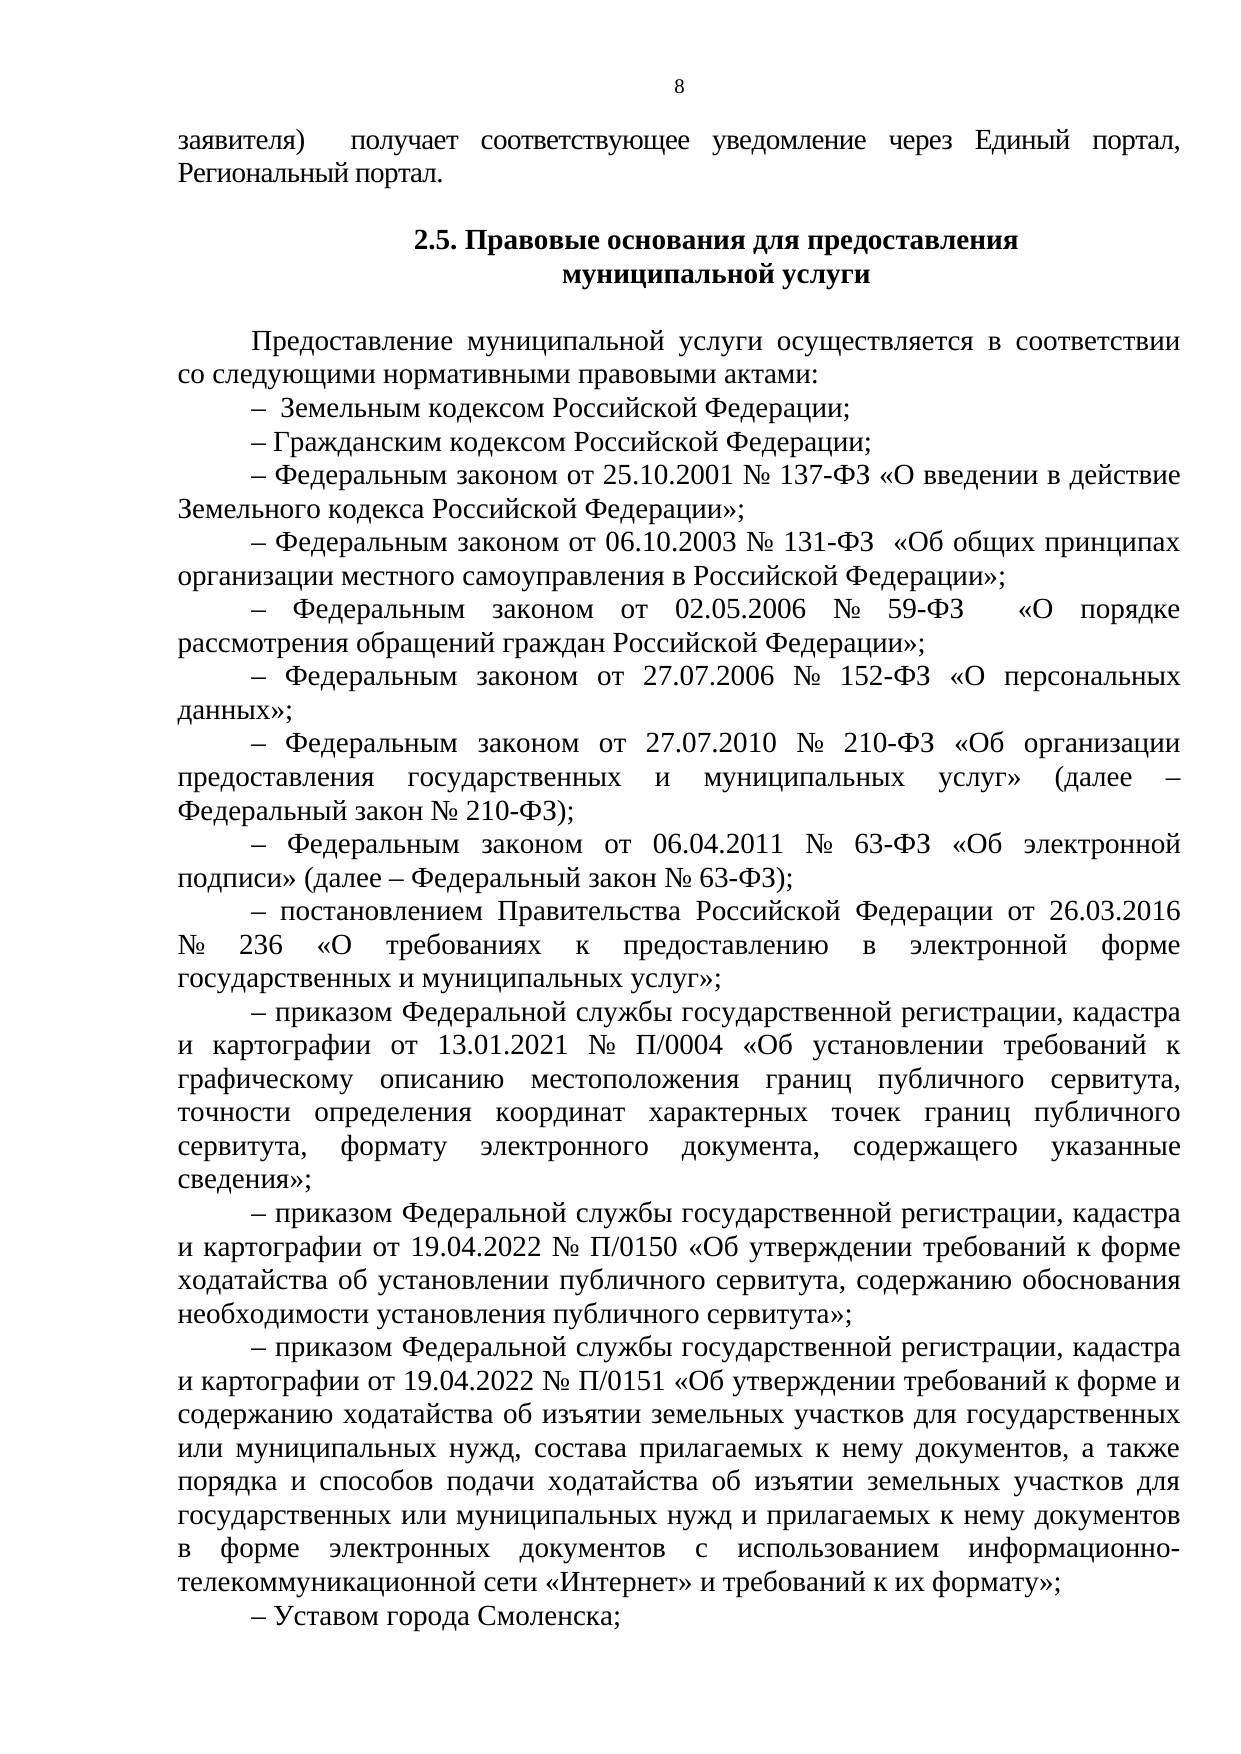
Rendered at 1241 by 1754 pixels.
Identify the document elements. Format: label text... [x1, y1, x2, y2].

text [177, 122, 1181, 189]
text 2.5. Правовые основания для предоставления [177, 222, 1181, 256]
text – Федеральным законом от 27.07.2010 № 210-ФЗ «Об организации предоставления государственных и муниципальных услуг» (далее – Федеральный закон № 210-ФЗ); [177, 726, 1181, 826]
text Предоставление муниципальной услуги осуществляется в соответствии со следующими нормативными правовыми актами: [177, 323, 1181, 390]
text – Федеральным законом от 02.05.2006 № 59-ФЗ «О порядке рассмотрения обращений граждан Российской Федерации»; [177, 591, 1181, 658]
text – Уставом города Смоленска; [177, 1598, 1181, 1631]
text – Федеральным законом от 25.10.2001 № 137-ФЗ «О введении в действие Земельного кодекса Российской Федерации»; [177, 457, 1181, 524]
text муниципальной услуги [177, 256, 1181, 289]
text – приказом Федеральной службы государственной регистрации, кадастра и картографии от 19.04.2022 № П/0151 «Об утверждении требований к форме и содержанию ходатайства об изъятии земельных участков для государственных или муниципальных нужд, состава прилагаемых к нему документов, а также порядка и способов подачи ходатайства об изъятии земельных участков для государственных или муниципальных нужд и прилагаемых к нему документов в форме электронных документов с использованием информационно-телекоммуникационной сети «Интернет» и требований к их формату»; [177, 1329, 1181, 1598]
text – постановлением Правительства Российской Федерации от 26.03.2016 № 236 «О требованиях к предоставлению в электронной форме государственных и муниципальных услуг»; [177, 893, 1181, 994]
text – Земельным кодексом Российской Федерации; [177, 390, 1181, 424]
text – Федеральным законом от 06.10.2003 № 131-ФЗ «Об общих принципах организации местного самоуправления в Российской Федерации»; [177, 524, 1181, 591]
text – Федеральным законом от 06.04.2011 № 63-ФЗ «Об электронной подписи» (далее – Федеральный закон № 63-ФЗ); [177, 826, 1181, 893]
text – Федеральным законом от 27.07.2006 № 152-ФЗ «О персональных данных»; [177, 658, 1181, 726]
text – приказом Федеральной службы государственной регистрации, кадастра и картографии от 19.04.2022 № П/0150 «Об утверждении требований к форме ходатайства об установлении публичного сервитута, содержанию обоснования необходимости установления публичного сервитута»; [177, 1195, 1181, 1329]
text – Гражданским кодексом Российской Федерации; [177, 424, 1181, 457]
text – приказом Федеральной службы государственной регистрации, кадастра и картографии от 13.01.2021 № П/0004 «Об установлении требований к графическому описанию местоположения границ публичного сервитута, точности определения координат характерных точек границ публичного сервитута, формату электронного документа, содержащего указанные сведения»; [177, 994, 1181, 1195]
